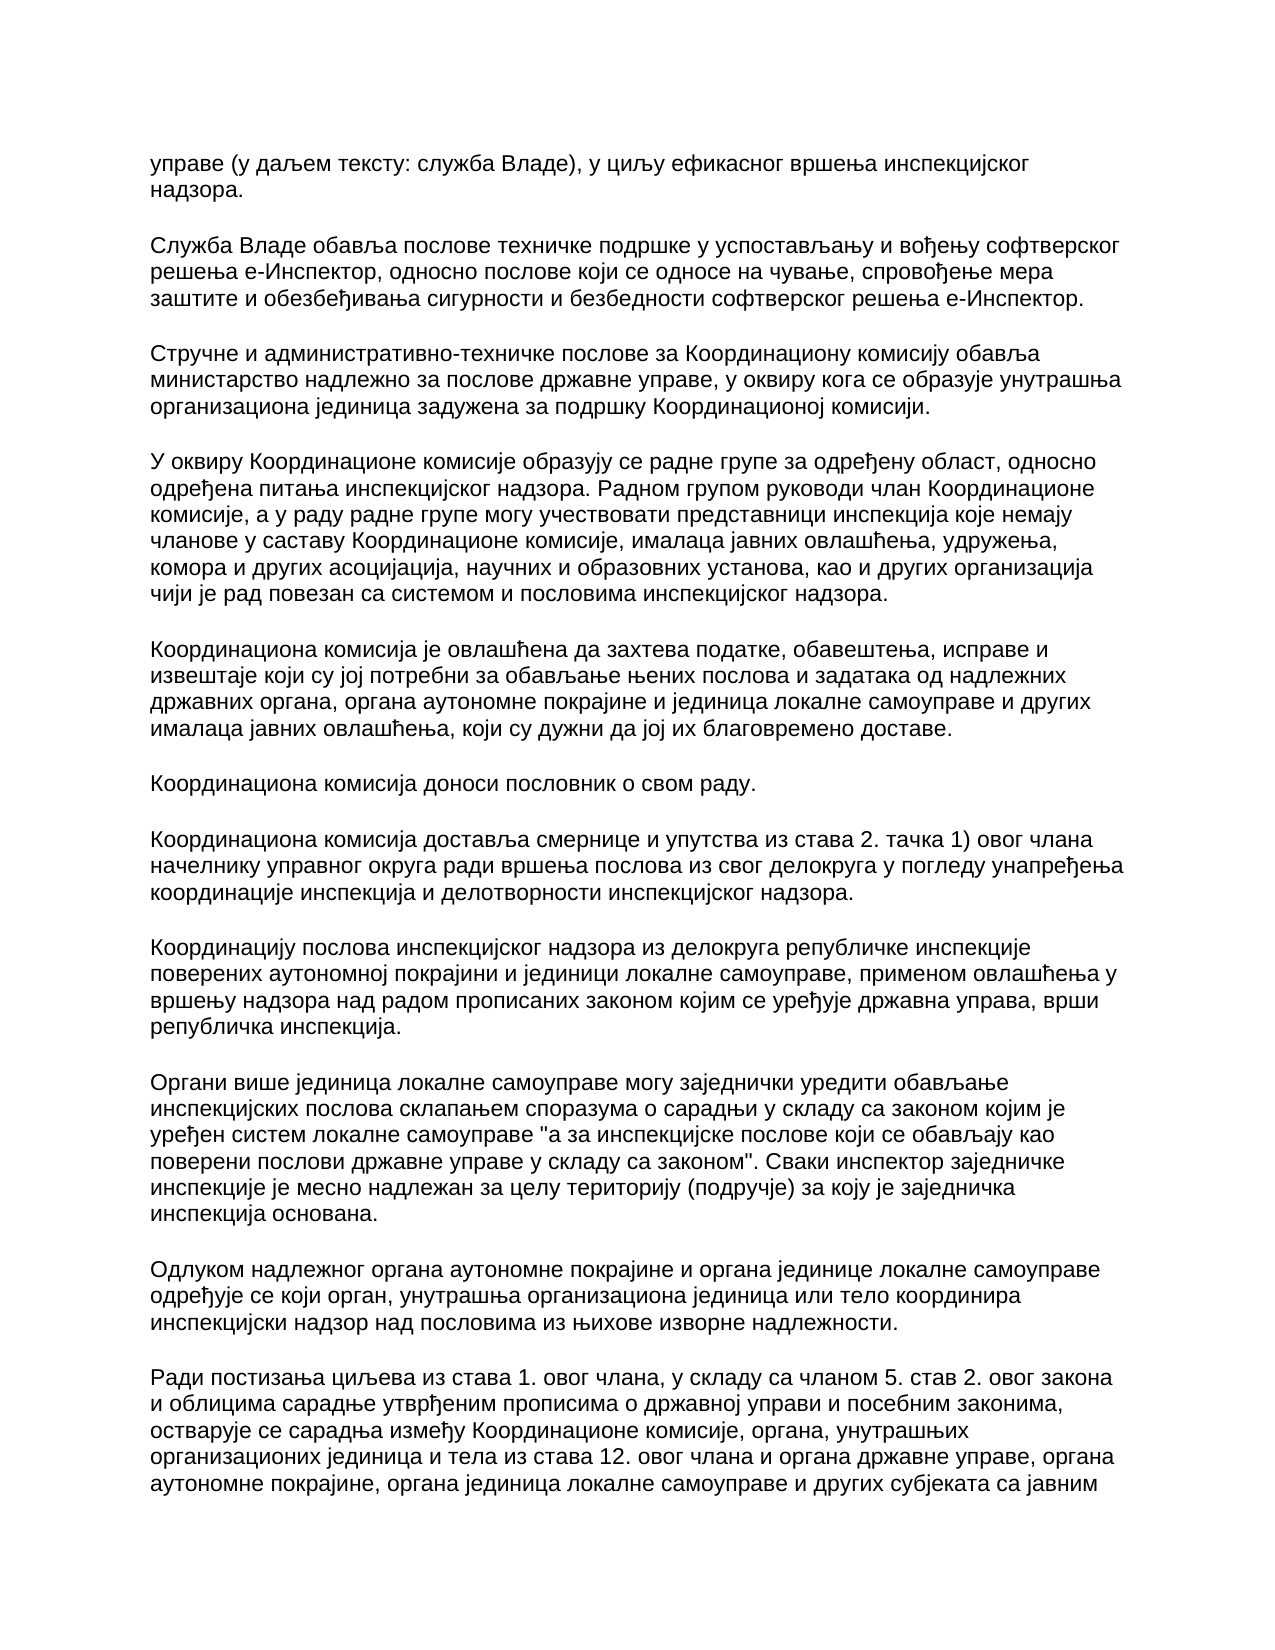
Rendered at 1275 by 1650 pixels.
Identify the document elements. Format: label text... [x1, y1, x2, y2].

text Служба Владе обавља послове техничке подршке у успостављању и вођењу софтверског решења е-Инспектор, односно послове који се односе на чување, спровођење мера заштите и обезбеђивања сигурности и безбедности софтверског решења е-Инспектор. [150, 232, 1125, 311]
text Координацију послова инспекцијског надзора из делокруга републичке инспекције поверених аутономној покрајини и јединици локалне самоуправе, применом овлашћења у вршењу надзора над радом прописаних законом којим се уређује државна управа, врши републичка инспекција. [150, 934, 1125, 1039]
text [150, 1364, 1125, 1496]
text Координациона комисија је овлашћена да захтева податке, обавештења, исправе и извештаје који су јој потребни за обављање њених послова и задатака од надлежних државних органа, органа аутономне покрајине и јединица локалне самоуправе и других ималаца јавних овлашћења, који су дужни да јој их благовремено доставе. [150, 636, 1125, 741]
text Органи више јединица локалне самоуправе могу заједнички уредити обављање инспекцијских послова склапањем споразума о сарадњи у складу са законом којим је уређен систем локалне самоуправе "а за инспекцијске послове који се обављају као поверени послови државне управе у складу са законом". Сваки инспектор заједничке инспекције је месно надлежан за целу територију (подручје) за коју је заједничка инспекција основана. [150, 1068, 1125, 1227]
text Координациона комисија доноси пословник о свом раду. [150, 770, 1125, 797]
text Одлуком надлежног органа аутономне покрајине и органа јединице локалне самоуправе одређује се који орган, унутрашња организациона јединица или тело координира инспекцијски надзор над пословима из њихове изворне надлежности. [150, 1256, 1125, 1335]
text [150, 150, 1125, 203]
text У оквиру Координационе комисије образују се радне групе за одређену област, односно одређена питања инспекцијског надзора. Радном групом руководи члан Координационе комисије, а у раду радне групе могу учествовати представници инспекција које немају чланове у саставу Координационе комисије, ималаца јавних овлашћења, удружења, комора и других асоцијација, научних и образовних установа, као и других организација чији је рад повезан са системом и пословима инспекцијског надзора. [150, 448, 1125, 606]
text Стручне и административно-техничке послове за Координациону комисију обавља министарство надлежно за послове државне управе, у оквиру кога се образује унутрашња организациона јединица задужена за подршку Координационој комисији. [150, 340, 1125, 419]
text Координациона комисија доставља смернице и упутства из става 2. тачка 1) овог члана начелнику управног округа ради вршења послова из свог делокруга у погледу унапређења координације инспекција и делотворности инспекцијског надзора. [150, 826, 1125, 905]
